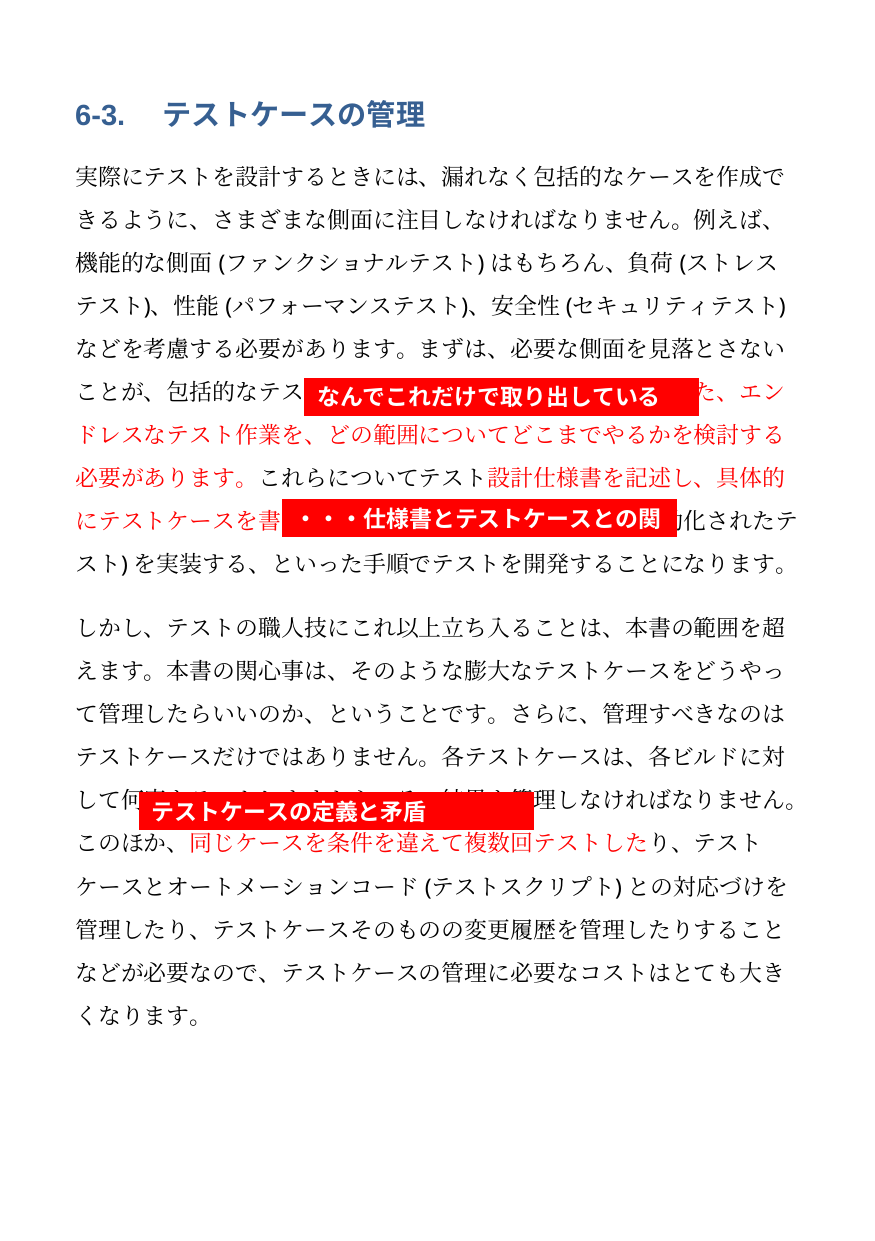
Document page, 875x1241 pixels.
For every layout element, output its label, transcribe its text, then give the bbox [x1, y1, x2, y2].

text 実際にテストを設計するときには、漏れなく包括的なケースを作成できるように、さまざまな側面に注目しなければなりません。例えば、機能的な側面 (ファンクショナルテスト) はもちろん、負荷 (ストレステスト)、性能 (パフォーマンステスト)、安全性 (セキュリティテスト) などを考慮する必要があります。まずは、必要な側面を見落とさないことが、包括的なテストケースを設計するポイントです。また、エンドレスなテスト作業を、どの範囲についてどこまでやるかを検討する必要があります。これらについてテスト設計仕様書を記述し、具体的にテストケースを書き出し、テストオートメーション (自動化されたテスト) を実装する、といった手順でテストを開発することになります。 [75, 156, 799, 582]
text しかし、テストの職人技にこれ以上立ち入ることは、本書の範囲を超えます。本書の関心事は、そのような膨大なテストケースをどうやって管理したらいいのか、ということです。さらに、管理すべきなのはテストケースだけではありません。各テストケースは、各ビルドに対して何度もテストしますから、その結果も管理しなければなりません。このほか、同じケースを条件を違えて複数回テストしたり、テストケースとオートメーションコード (テストスクリプト) との対応づけを管理したり、テストケースそのものの変更履歴を管理したりすることなどが必要なので、テストケースの管理に必要なコストはとても大きくなります。 [75, 608, 799, 1033]
subtitle テストケースの管理 [75, 75, 799, 150]
